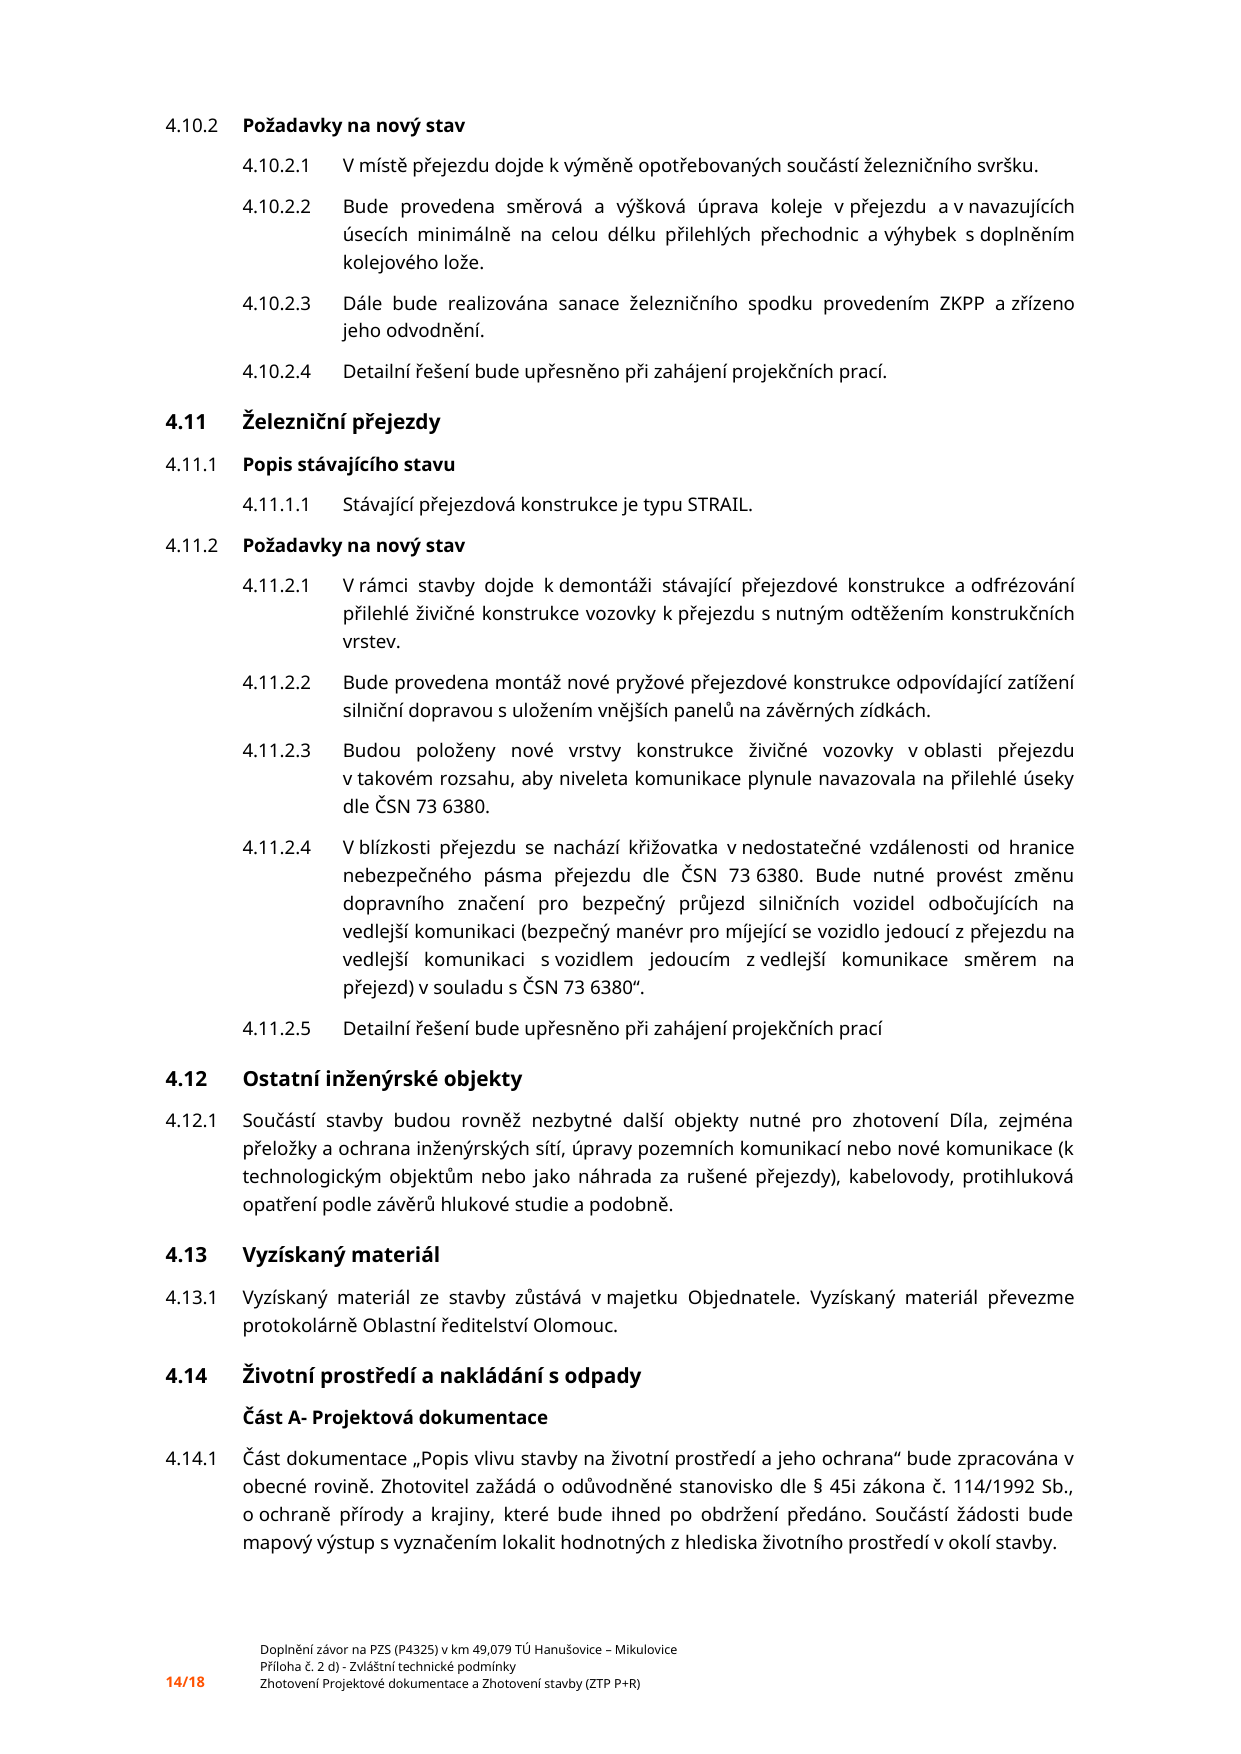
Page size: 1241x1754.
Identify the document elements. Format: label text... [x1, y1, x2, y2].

list Detailní řešení bude upřesněno při zahájení projekčních prací. [242, 358, 1075, 384]
list Popis stávajícího stavu [165, 451, 1075, 476]
list Požadavky na nový stav [165, 532, 1075, 557]
list Dále bude realizována sanace železničního spodku provedením ZKPP a zřízeno jeho odvodnění. [242, 290, 1075, 343]
text Ostatní inženýrské objekty [165, 1064, 1075, 1092]
list Bude provedena montáž nové pryžové přejezdové konstrukce odpovídající zatížení silniční dopravou s uložením vnějších panelů na závěrných zídkách. [242, 669, 1075, 723]
list Budou položeny nové vrstvy konstrukce živičné vozovky v oblasti přejezdu v takovém rozsahu, aby niveleta komunikace plynule navazovala na přilehlé úseky dle ČSN 73 6380. [242, 738, 1075, 819]
list Železniční přejezdy [165, 407, 1075, 436]
text Součástí stavby budou rovněž nezbytné další objekty nutné pro zhotovení Díla, zejména přeložky a ochrana inženýrských sítí, úpravy pozemních komunikací nebo nové komunikace (k technologickým objektům nebo jako náhrada za rušené přejezdy), kabelovody, protihluková opatření podle závěrů hlukové studie a podobně. [165, 1107, 1075, 1217]
list Detailní řešení bude upřesněno při zahájení projekčních prací [242, 1015, 1075, 1040]
text Část A- Projektová dokumentace [242, 1405, 1075, 1430]
list Požadavky na nový stav [165, 112, 1075, 138]
text Životní prostředí a nakládání s odpady [165, 1361, 1075, 1389]
list V místě přejezdu dojde k výměně opotřebovaných součástí železničního svršku. [242, 153, 1075, 178]
list V blízkosti přejezdu se nachází křižovatka v nedostatečné vzdálenosti od hranice nebezpečného pásma přejezdu dle ČSN 73 6380. Bude nutné provést změnu dopravního značení pro bezpečný průjezd silničních vozidel odbočujících na vedlejší komunikaci (bezpečný manévr pro míjející se vozidlo jedoucí z přejezdu na vedlejší komunikaci s vozidlem jedoucím z vedlejší komunikace směrem na přejezd) v souladu s ČSN 73 6380“. [242, 834, 1075, 1000]
text Vyzískaný materiál [165, 1240, 1075, 1269]
list V rámci stavby dojde k demontáži stávající přejezdové konstrukce a odfrézování přilehlé živičné konstrukce vozovky k přejezdu s nutným odtěžením konstrukčních vrstev. [242, 572, 1075, 654]
list Bude provedena směrová a výšková úprava koleje v přejezdu a v navazujících úsecích minimálně na celou délku přilehlých přechodnic a výhybek s doplněním kolejového lože. [242, 193, 1075, 275]
list Část dokumentace „Popis vlivu stavby na životní prostředí a jeho ochrana“ bude zpracována v obecné rovině. Zhotovitel zažádá o odůvodněné stanovisko dle § 45i zákona č. 114/1992 Sb., o ochraně přírody a krajiny, které bude ihned po obdržení předáno. Součástí žádosti bude mapový výstup s vyznačením lokalit hodnotných z hlediska životního prostředí v okolí stavby. [165, 1445, 1075, 1555]
list Stávající přejezdová konstrukce je typu STRAIL. [242, 491, 1075, 517]
text Vyzískaný materiál ze stavby zůstává v majetku Objednatele. Vyzískaný materiál převezme protokolárně Oblastní ředitelství Olomouc. [165, 1284, 1075, 1338]
